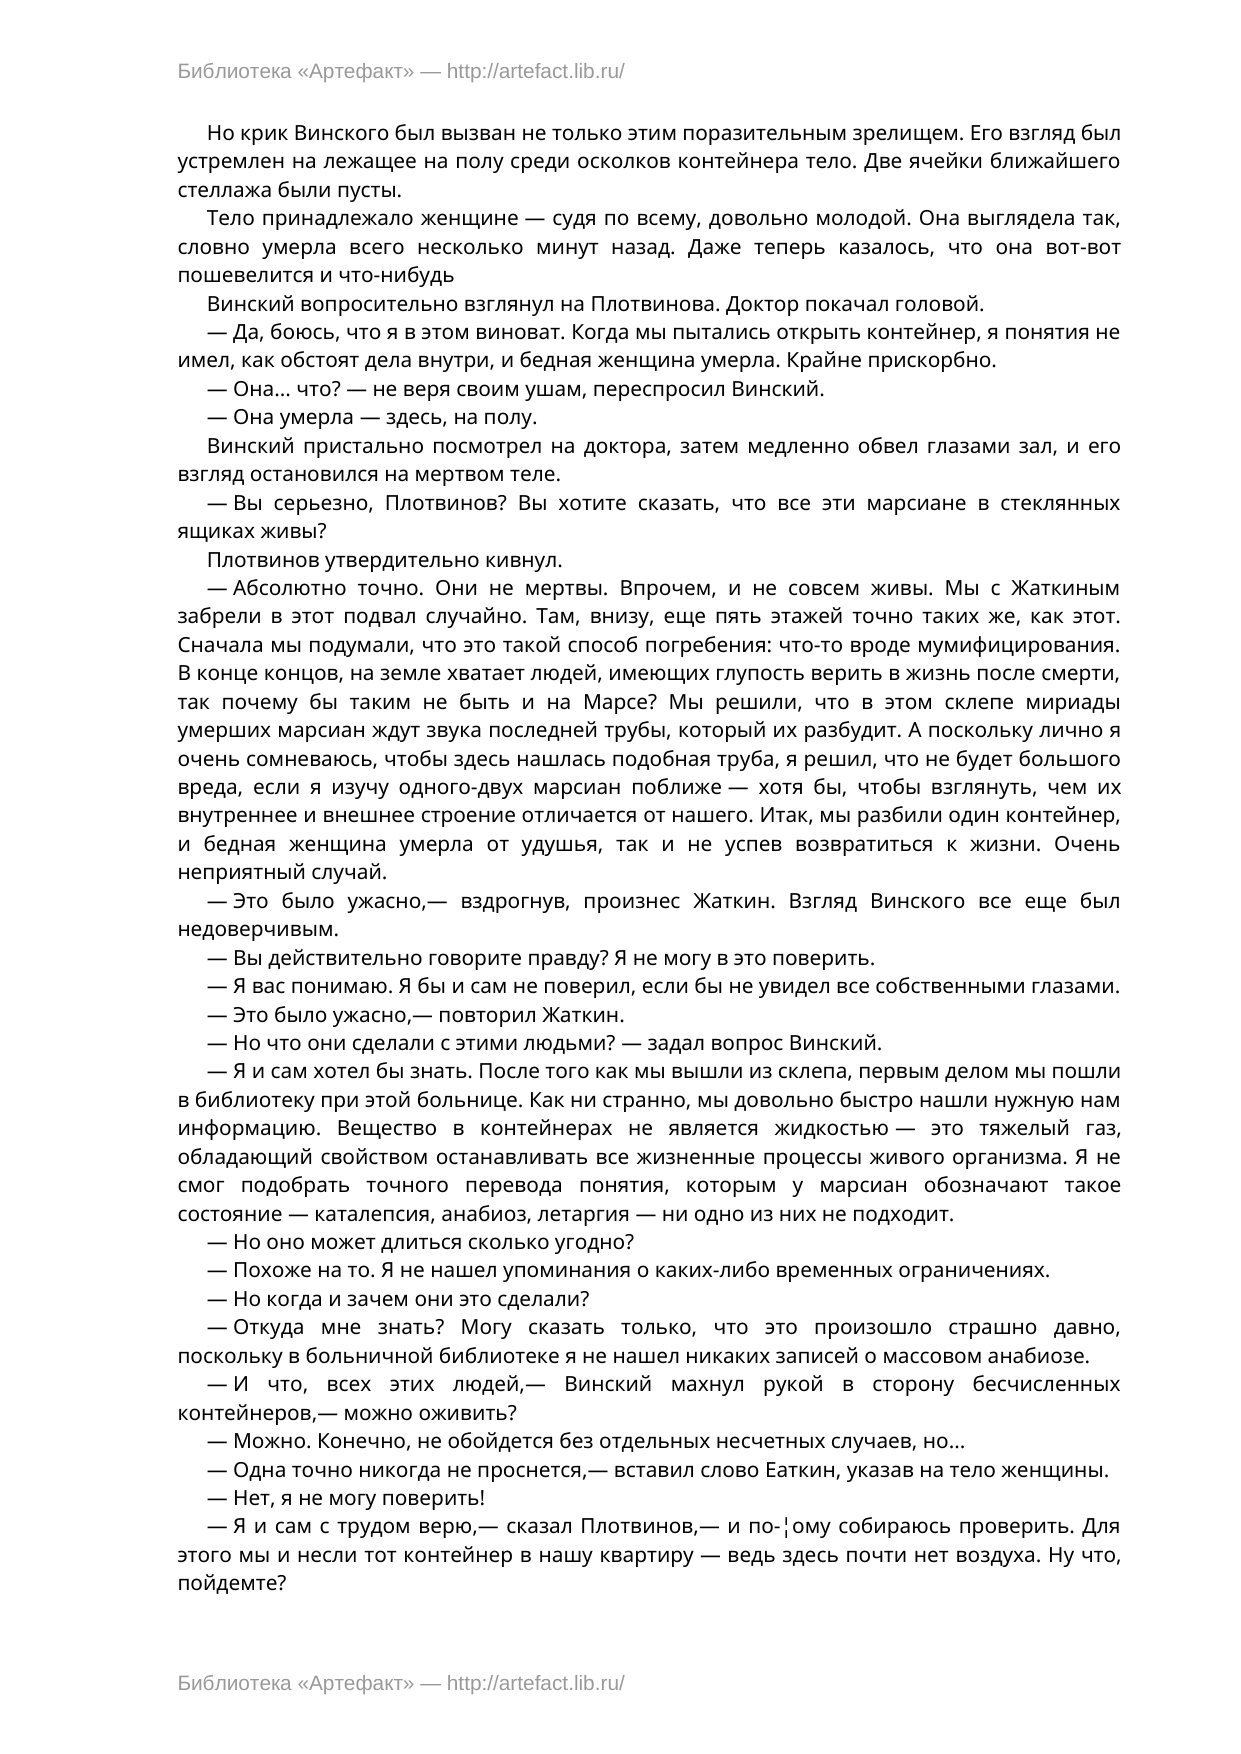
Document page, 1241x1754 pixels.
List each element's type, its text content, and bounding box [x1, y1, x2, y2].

text — Она умерла — здесь, на полу. [177, 402, 1122, 431]
text — Я и сам хотел бы знать. После того как мы вышли из склепа, первым делом мы пошли в библиотеку при этой больнице. Как ни странно, мы довольно быстро нашли нужную нам информацию. Вещество в контейнерах не является жидкостью — это тяжелый газ, обладающий свойством останавливать все жизненные процессы живого организма. Я не смог подобрать точного перевода понятия, которым у марсиан обозначают такое состояние — каталепсия, анабиоз, летаргия — ни одно из них не подходит. [177, 1057, 1122, 1227]
text — Это было ужасно,— повторил Жаткин. [177, 1000, 1122, 1028]
text — Откуда мне знать? Могу сказать только, что это произошло страшно давно, поскольку в больничной библиотеке я не нашел никаких записей о массовом анабиозе. [177, 1312, 1122, 1369]
text — Но когда и зачем они это сделали? [177, 1284, 1122, 1312]
text Плотвинов утвердительно кивнул. [177, 545, 1122, 573]
text — Вы действительно говорите правду? Я не могу в это поверить. [177, 943, 1122, 971]
text — Это было ужасно,— вздрогнув, произнес Жаткин. Взгляд Винского все еще был недоверчивым. [177, 886, 1122, 943]
text — Можно. Конечно, не обойдется без отдельных несчетных случаев, но... [177, 1426, 1122, 1455]
text Винский пристально посмотрел на доктора, затем медленно обвел глазами зал, и его взгляд остановился на мертвом теле. [177, 431, 1122, 488]
text — Да, боюсь, что я в этом виноват. Когда мы пытались открыть контейнер, я понятия не имел, как обстоят дела внутри, и бедная женщина умерла. Крайне прискорбно. [177, 317, 1122, 374]
text — Но оно может длиться сколько угодно? [177, 1227, 1122, 1256]
text Винский вопросительно взглянул на Плотвинова. Доктор покачал головой. [177, 289, 1122, 317]
text — Она... что? — не веря своим ушам, переспросил Винский. [177, 374, 1122, 402]
text — Я вас понимаю. Я бы и сам не поверил, если бы не увидел все собственными глазами. [177, 971, 1122, 1000]
text — Нет, я не могу поверить! [177, 1483, 1122, 1512]
text — Абсолютно точно. Они не мертвы. Впрочем, и не совсем живы. Мы с Жаткиным забрели в этот подвал случайно. Там, внизу, еще пять этажей точно таких же, как этот. Сначала мы подумали, что это такой способ погребения: что-то вроде мумифицирования. В конце концов, на земле хватает людей, имеющих глупость верить в жизнь после смерти, так почему бы таким не быть и на Марсе? Мы решили, что в этом склепе мириады умерших марсиан ждут звука последней трубы, который их разбудит. А поскольку лично я очень сомневаюсь, чтобы здесь нашлась подобная труба, я решил, что не будет большого вреда, если я изучу одного-двух марсиан поближе — хотя бы, чтобы взглянуть, чем их внутреннее и внешнее строение отличается от нашего. Итак, мы разбили один контейнер, и бедная женщина умерла от удушья, так и не успев возвратиться к жизни. Очень неприятный случай. [177, 573, 1122, 886]
text — Одна точно никогда не проснется,— вставил слово Еаткин, указав на тело женщины. [177, 1455, 1122, 1483]
text — Но что они сделали с этими людьми? — задал вопрос Винский. [177, 1028, 1122, 1057]
text — Вы серьезно, Плотвинов? Вы хотите сказать, что все эти марсиане в стеклянных ящиках живы? [177, 488, 1122, 545]
text — Я и сам с трудом верю,— сказал Плотвинов,— и по-¦ому собираюсь проверить. Для этого мы и несли тот контейнер в нашу квартиру — ведь здесь почти нет воздуха. Ну что, пойдемте? [177, 1512, 1122, 1597]
text — Похоже на то. Я не нашел упоминания о каких-либо временных ограничениях. [177, 1256, 1122, 1284]
text — И что, всех этих людей,— Винский махнул рукой в сторону бесчисленных контейнеров,— можно оживить? [177, 1369, 1122, 1426]
text Тело принадлежало женщине — судя по всему, довольно молодой. Она выглядела так, словно умерла всего несколько минут назад. Даже теперь казалось, что она вот-вот пошевелится и что-нибудь [177, 203, 1122, 289]
text Но крик Винского был вызван не только этим поразительным зрелищем. Его взгляд был устремлен на лежащее на полу среди осколков контейнера тело. Две ячейки ближайшего стеллажа были пусты. [177, 118, 1122, 203]
